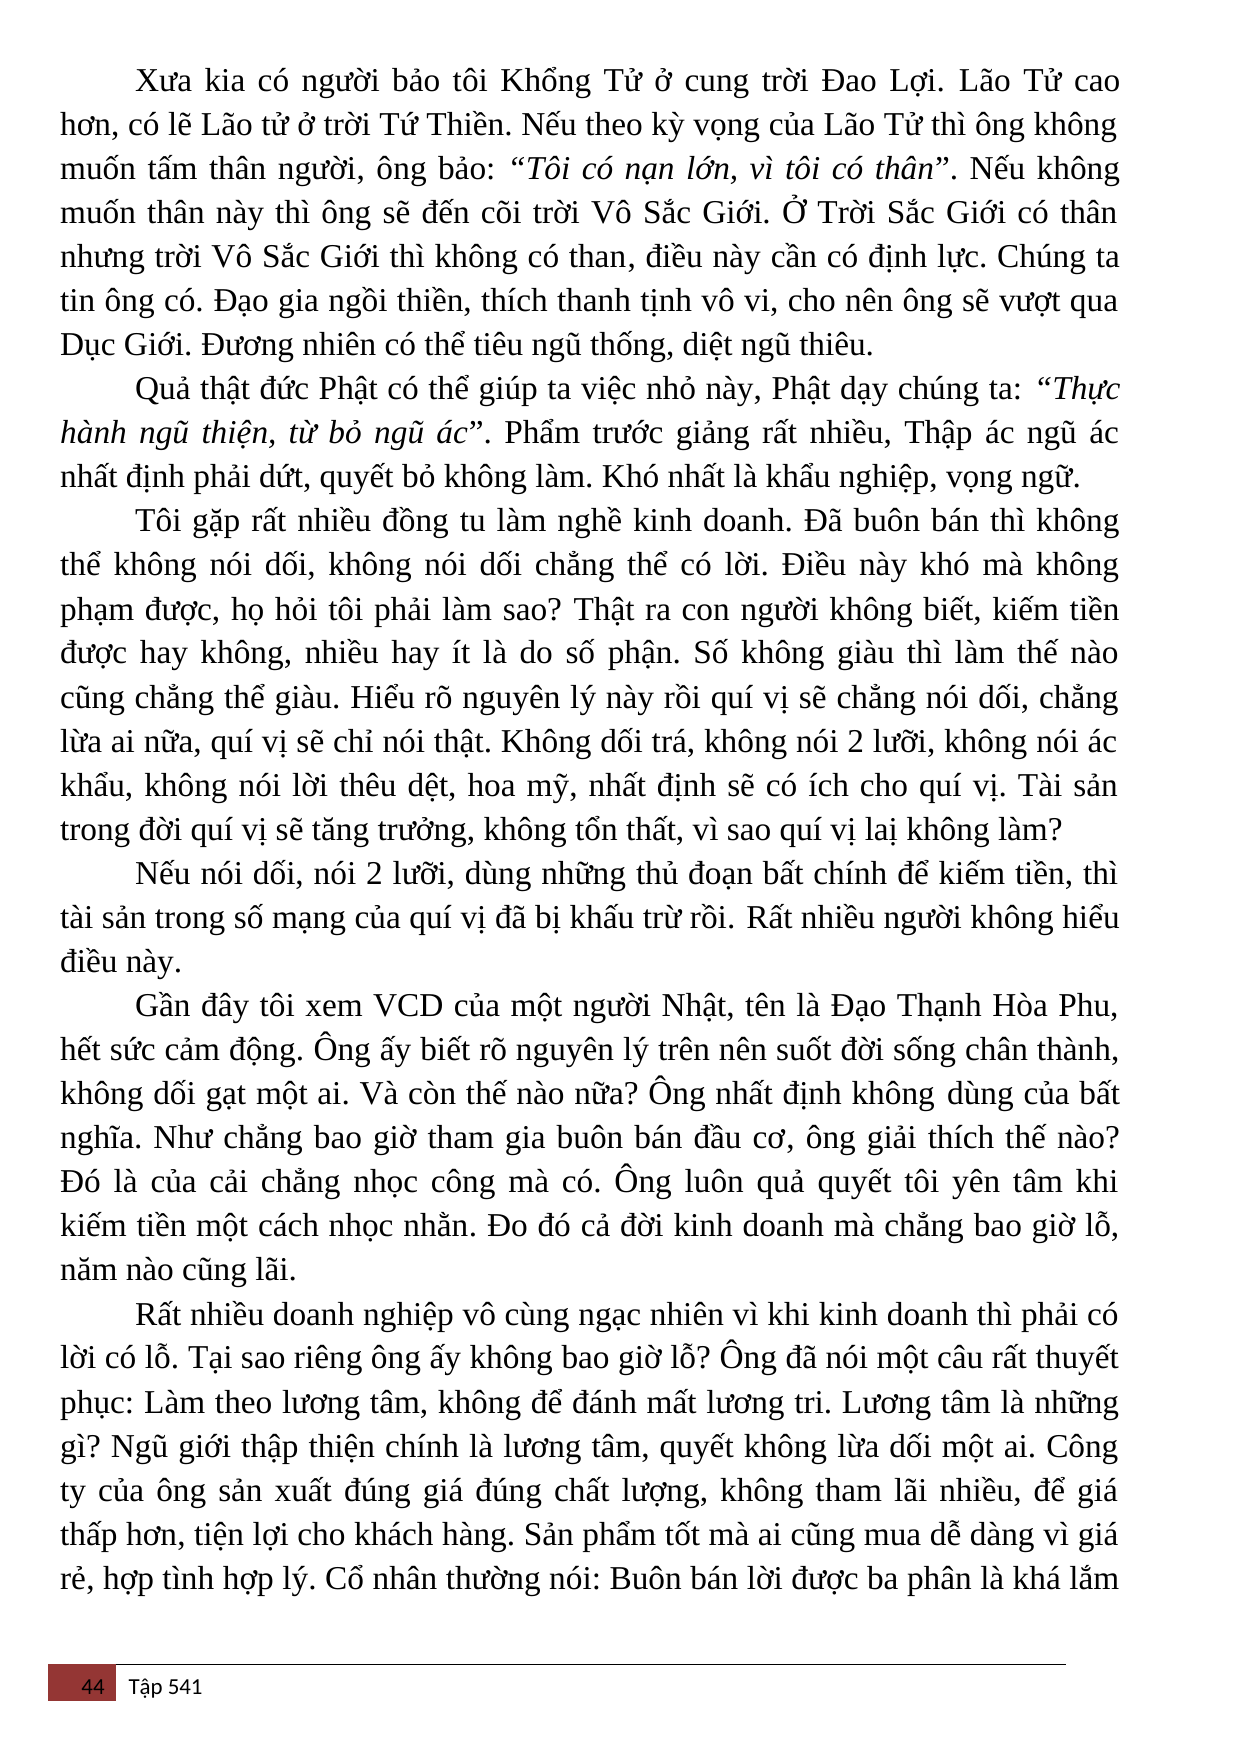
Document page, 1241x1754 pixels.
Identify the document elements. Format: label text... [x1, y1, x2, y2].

text Nếu nói dối, nói 2 lưỡi, dùng những thủ đoạn bất chính để kiếm tiền, thì tài sản trong số mạng của quí vị đã bị khấu trừ rồi. Rất nhiều người không hiểu điều này. [60, 853, 1120, 979]
text Gần đây tôi xem VCD của một người Nhật, tên là Đạo Thạnh Hòa Phu, hết sức cảm động. Ông ấy biết rõ nguyên lý trên nên suốt đời sống chân thành, không dối gạt một ai. Và còn thế nào nữa? Ông nhất định không dùng của bất nghĩa. Như chẳng bao giờ tham gia buôn bán đầu cơ, ông giải thích thế nào? Đó là của cải chẳng nhọc công mà có. Ông luôn quả quyết tôi yên tâm khi kiếm tiền một cách nhọc nhằn. Đo đó cả đời kinh doanh mà chẳng bao giờ lỗ, năm nào cũng lãi. [60, 985, 1120, 1288]
text Quả thật đức Phật có thể giúp ta việc nhỏ này, Phật dạy chúng ta: “Thực hành ngũ thiện, từ bỏ ngũ ác”. Phẩm trước giảng rất nhiều, Thập ác ngũ ác nhất định phải dứt, quyết bỏ không làm. Khó nhất là khẩu nghiệp, vọng ngữ. [60, 368, 1120, 495]
text Xưa kia có người bảo tôi Khổng Tử ở cung trời Đao Lợi. Lão Tử cao hơn, có lẽ Lão tử ở trời Tứ Thiền. Nếu theo kỳ vọng của Lão Tử thì ông không muốn tấm thân người, ông bảo: “Tôi có nạn lớn, vì tôi có thân”. Nếu không muốn thân này thì ông sẽ đến cõi trời Vô Sắc Giới. Ở Trời Sắc Giới có thân nhưng trời Vô Sắc Giới thì không có than, điều này cần có định lực. Chúng ta tin ông có. Đạo gia ngồi thiền, thích thanh tịnh vô vi, cho nên ông sẽ vượt qua Dục Giới. Đương nhiên có thể tiêu ngũ thống, diệt ngũ thiêu. [60, 60, 1120, 363]
text Tôi gặp rất nhiều đồng tu làm nghề kinh doanh. Đã buôn bán thì không thể không nói dối, không nói dối chẳng thể có lời. Điều này khó mà không phạm được, họ hỏi tôi phải làm sao? Thật ra con người không biết, kiếm tiền được hay không, nhiều hay ít là do số phận. Số không giàu thì làm thế nào cũng chẳng thể giàu. Hiểu rõ nguyên lý này rồi quí vị sẽ chẳng nói dối, chẳng lừa ai nữa, quí vị sẽ chỉ nói thật. Không dối trá, không nói 2 lưỡi, không nói ác khẩu, không nói lời thêu dệt, hoa mỹ, nhất định sẽ có ích cho quí vị. Tài sản trong đời quí vị sẽ tăng trưởng, không tổn thất, vì sao quí vị laị không làm? [60, 501, 1120, 847]
